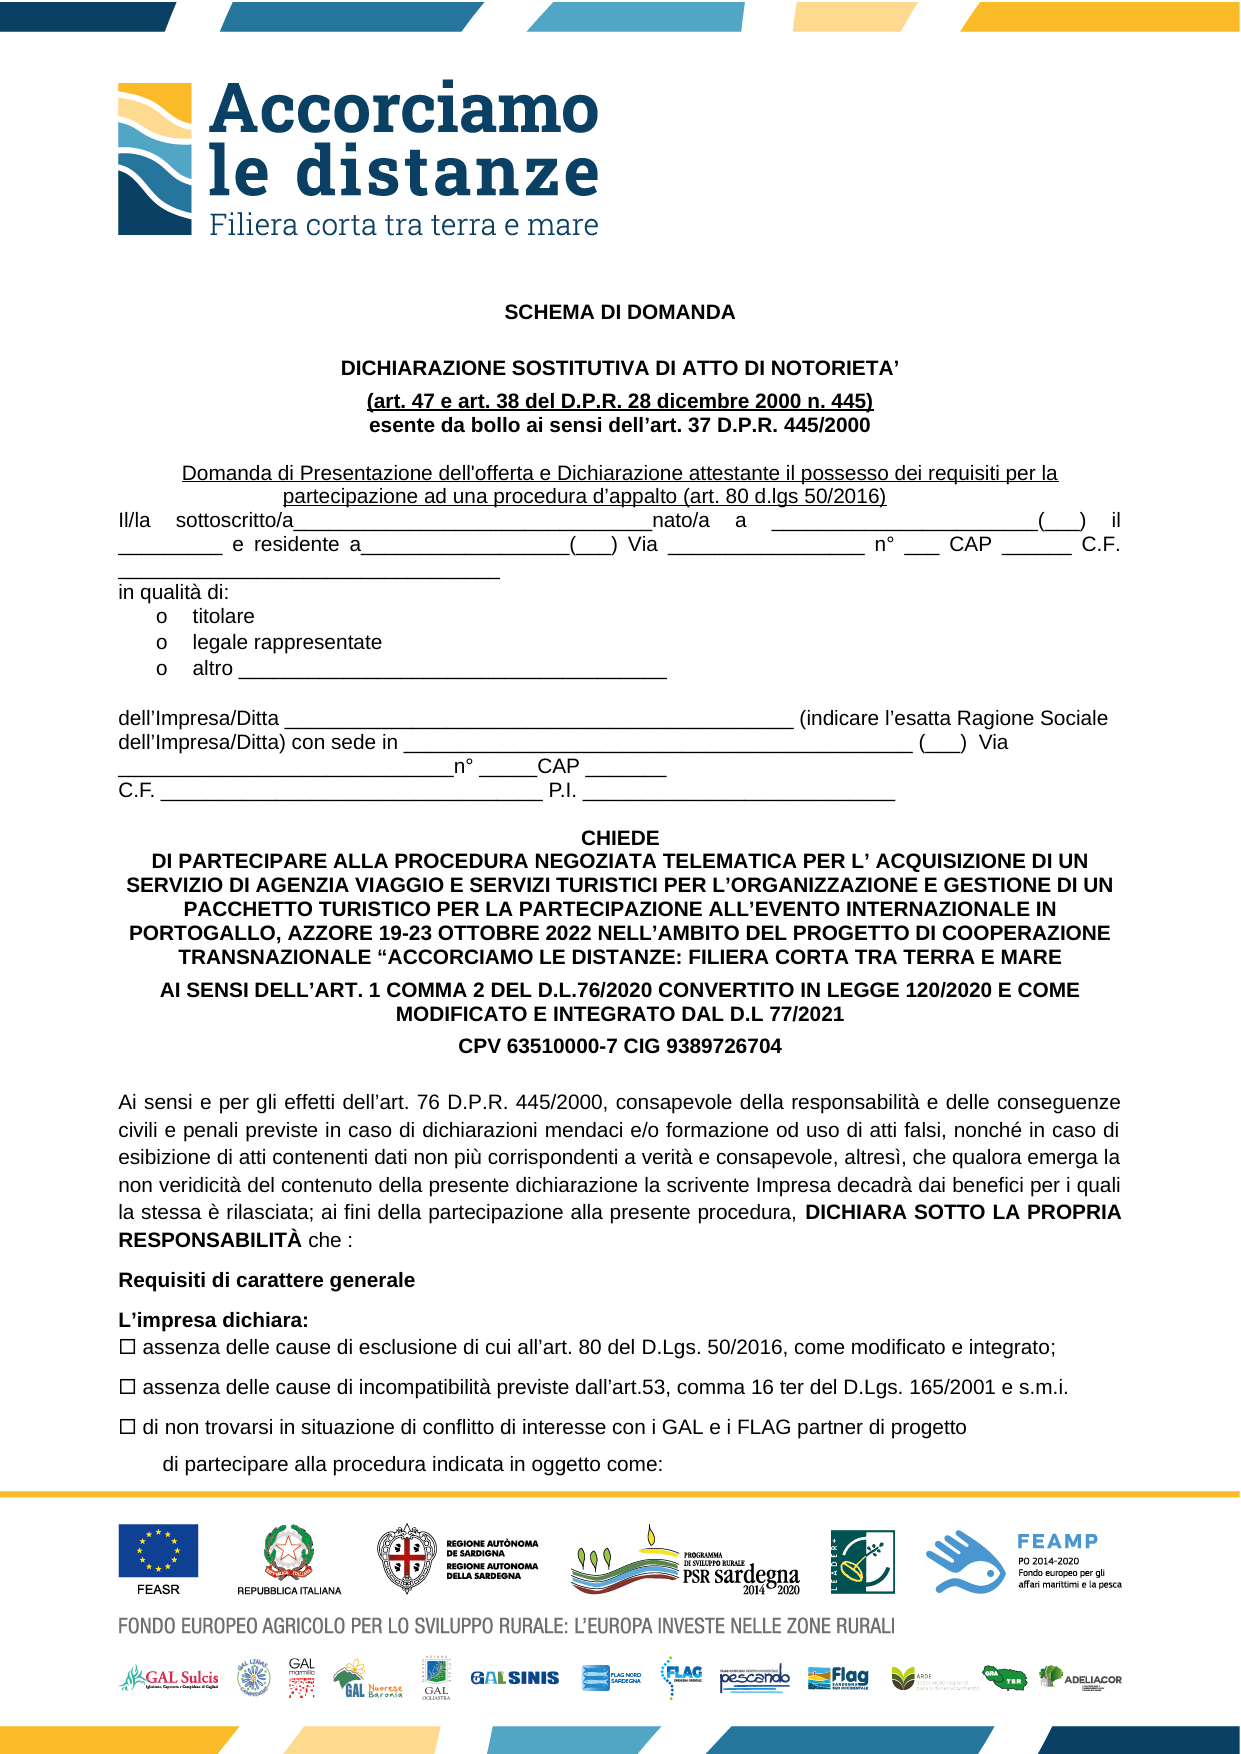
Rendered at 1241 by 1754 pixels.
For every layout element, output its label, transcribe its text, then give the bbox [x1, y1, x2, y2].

picture [0, 2, 1240, 1754]
text Requisiti di carattere generale [118, 1267, 1122, 1291]
text Domanda di Presentazione dell'offerta e Dichiarazione attestante il possesso dei requisiti per la partecipazione ad una procedura d’appalto (art. 80 d.lgs 50/2016) [118, 460, 1122, 508]
subtitle SCHEMA DI DOMANDA [118, 300, 1122, 324]
list altro _____________________________________ [155, 656, 1122, 682]
text C.F. _________________________________ P.I. ___________________________ [118, 777, 1122, 801]
list legale rappresentate [155, 630, 1122, 656]
text in qualità di: [118, 580, 1122, 604]
subtitle DI PARTECIPARE ALLA PROCEDURA NEGOZIATA TELEMATICA PER L’ ACQUISIZIONE DI UN SERVIZIO DI AGENZIA VIAGGIO E SERVIZI TURISTICI PER L’ORGANIZZAZIONE E GESTIONE DI UN PACCHETTO TURISTICO PER LA PARTECIPAZIONE ALL’EVENTO INTERNAZIONALE IN PORTOGALLO, AZZORE 19-23 OTTOBRE 2022 NELL’AMBITO DEL PROGETTO DI COOPERAZIONE TRANSNAZIONALE “ACCORCIAMO LE DISTANZE: FILIERA CORTA TRA TERRA E MARE [118, 849, 1122, 969]
text esente da bollo ai sensi dell’art. 37 D.P.R. 445/2000 [118, 412, 1122, 436]
text CHIEDE [118, 825, 1122, 849]
subtitle DICHIARAZIONE SOSTITUTIVA DI ATTO DI NOTORIETA’ [118, 356, 1122, 380]
subtitle AI SENSI DELL’ART. 1 COMMA 2 DEL D.L.76/2020 CONVERTITO IN LEGGE 120/2020 E COME MODIFICATO E INTEGRATO DAL D.L 77/2021 [118, 977, 1122, 1025]
text dell’Impresa/Ditta ____________________________________________ (indicare l’esatta Ragione Sociale dell’Impresa/Ditta) con sede in ____________________________________________ (___) Via _____________________________n° _____CAP _______ [118, 706, 1122, 777]
text (art. 47 e art. 38 del D.P.R. 28 dicembre 2000 n. 445) [118, 388, 1122, 412]
text assenza delle cause di incompatibilità previste dall’art.53, comma 16 ter del D.Lgs. 165/2001 e s.m.i. [118, 1375, 1122, 1399]
subtitle CPV 63510000-7 CIG 9389726704 [118, 1034, 1122, 1058]
text Il/la sottoscritto/a_______________________________nato/a a _______________________(___) il _________ e residente a__________________(___) Via _________________ n° ___ CAP ______ C.F. _________________________________ [118, 508, 1122, 580]
text assenza delle cause di esclusione di cui all’art. 80 del D.Lgs. 50/2016, come modificato e integrato; [118, 1335, 1122, 1359]
text di non trovarsi in situazione di conflitto di interesse con i GAL e i FLAG partner di progetto [118, 1415, 1122, 1439]
text Ai sensi e per gli effetti dell’art. 76 D.P.R. 445/2000, consapevole della responsabilità e delle conseguenze civili e penali previste in caso di dichiarazioni mendaci e/o formazione od uso di atti falsi, nonché in caso di esibizione di atti contenenti dati non più corrispondenti a verità e consapevole, altresì, che qualora emerga la non veridicità del contenuto della presente dichiarazione la scrivente Impresa decadrà dai benefici per i quali la stessa è rilasciata; ai fini della partecipazione alla presente procedura, DICHIARA SOTTO LA PROPRIA RESPONSABILITÀ che : [118, 1090, 1122, 1251]
text di partecipare alla procedura indicata in oggetto come: [162, 1452, 1122, 1476]
text L’impresa dichiara: [118, 1307, 1122, 1331]
list titolare [155, 604, 1122, 630]
